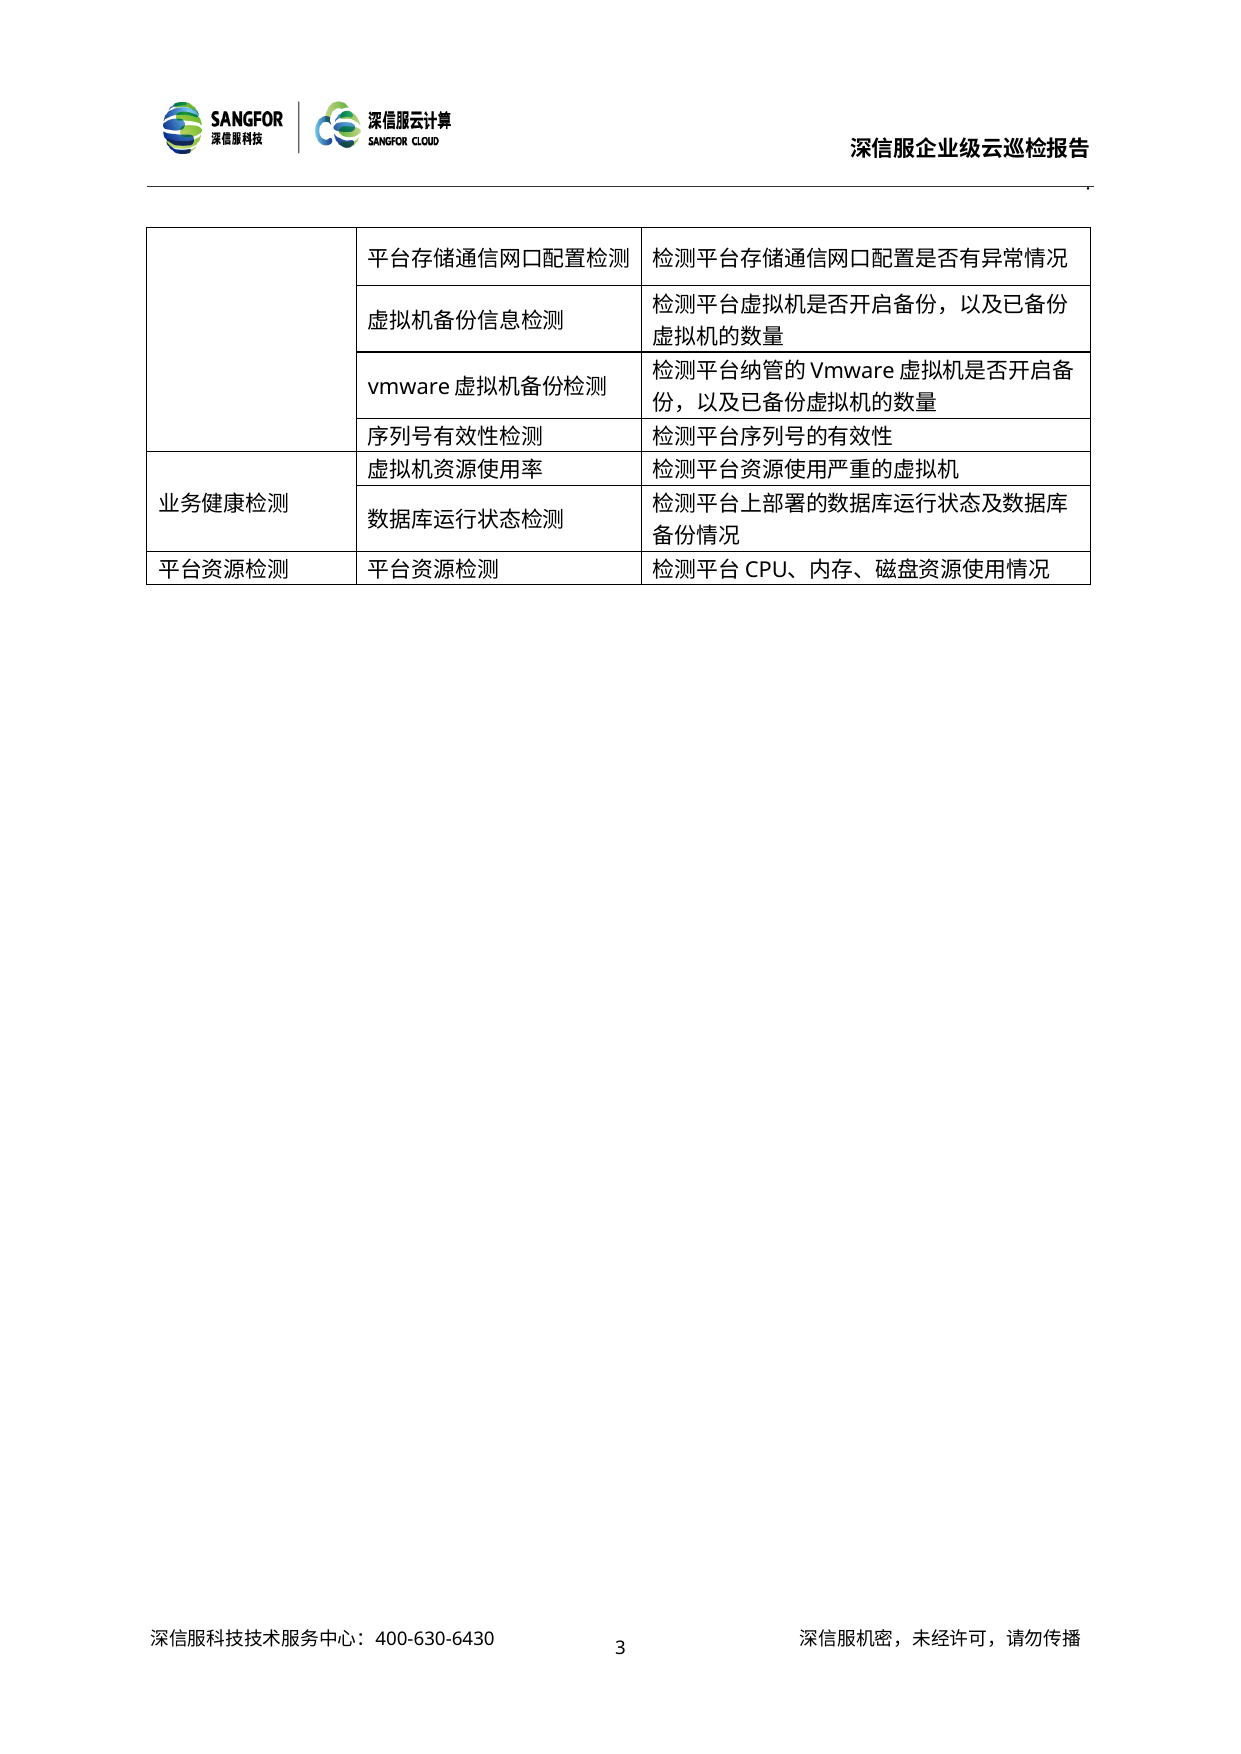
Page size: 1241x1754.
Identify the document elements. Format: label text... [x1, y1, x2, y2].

table_cell 平台资源检测 [357, 552, 641, 584]
table_cell 检测平台虚拟机是否开启备份，以及已备份虚拟机的数量 [642, 286, 1090, 351]
table_cell 虚拟机资源使用率 [357, 452, 641, 484]
table_cell 检测平台CPU、内存、磁盘资源使用情况 [642, 552, 1090, 584]
table_cell 检测平台存储通信网口配置是否有异常情况 [642, 228, 1090, 285]
table_cell 检测平台序列号的有效性 [642, 419, 1090, 451]
table_cell 检测平台上部署的数据库运行状态及数据库备份情况 [642, 486, 1090, 551]
table_cell 检测平台资源使用严重的虚拟机 [642, 452, 1090, 484]
table_cell 虚拟机备份信息检测 [357, 286, 641, 351]
table_cell 检测平台纳管的Vmware虚拟机是否开启备份，以及已备份虚拟机的数量 [642, 353, 1090, 417]
table_cell 数据库运行状态检测 [357, 486, 641, 551]
picture [152, 91, 462, 161]
table_cell vmware虚拟机备份检测 [357, 353, 641, 417]
table_cell 平台资源检测 [147, 552, 356, 584]
table_cell 序列号有效性检测 [357, 419, 641, 451]
table_cell 业务健康检测 [147, 452, 356, 551]
table_cell 平台存储通信网口配置检测 [357, 228, 641, 285]
